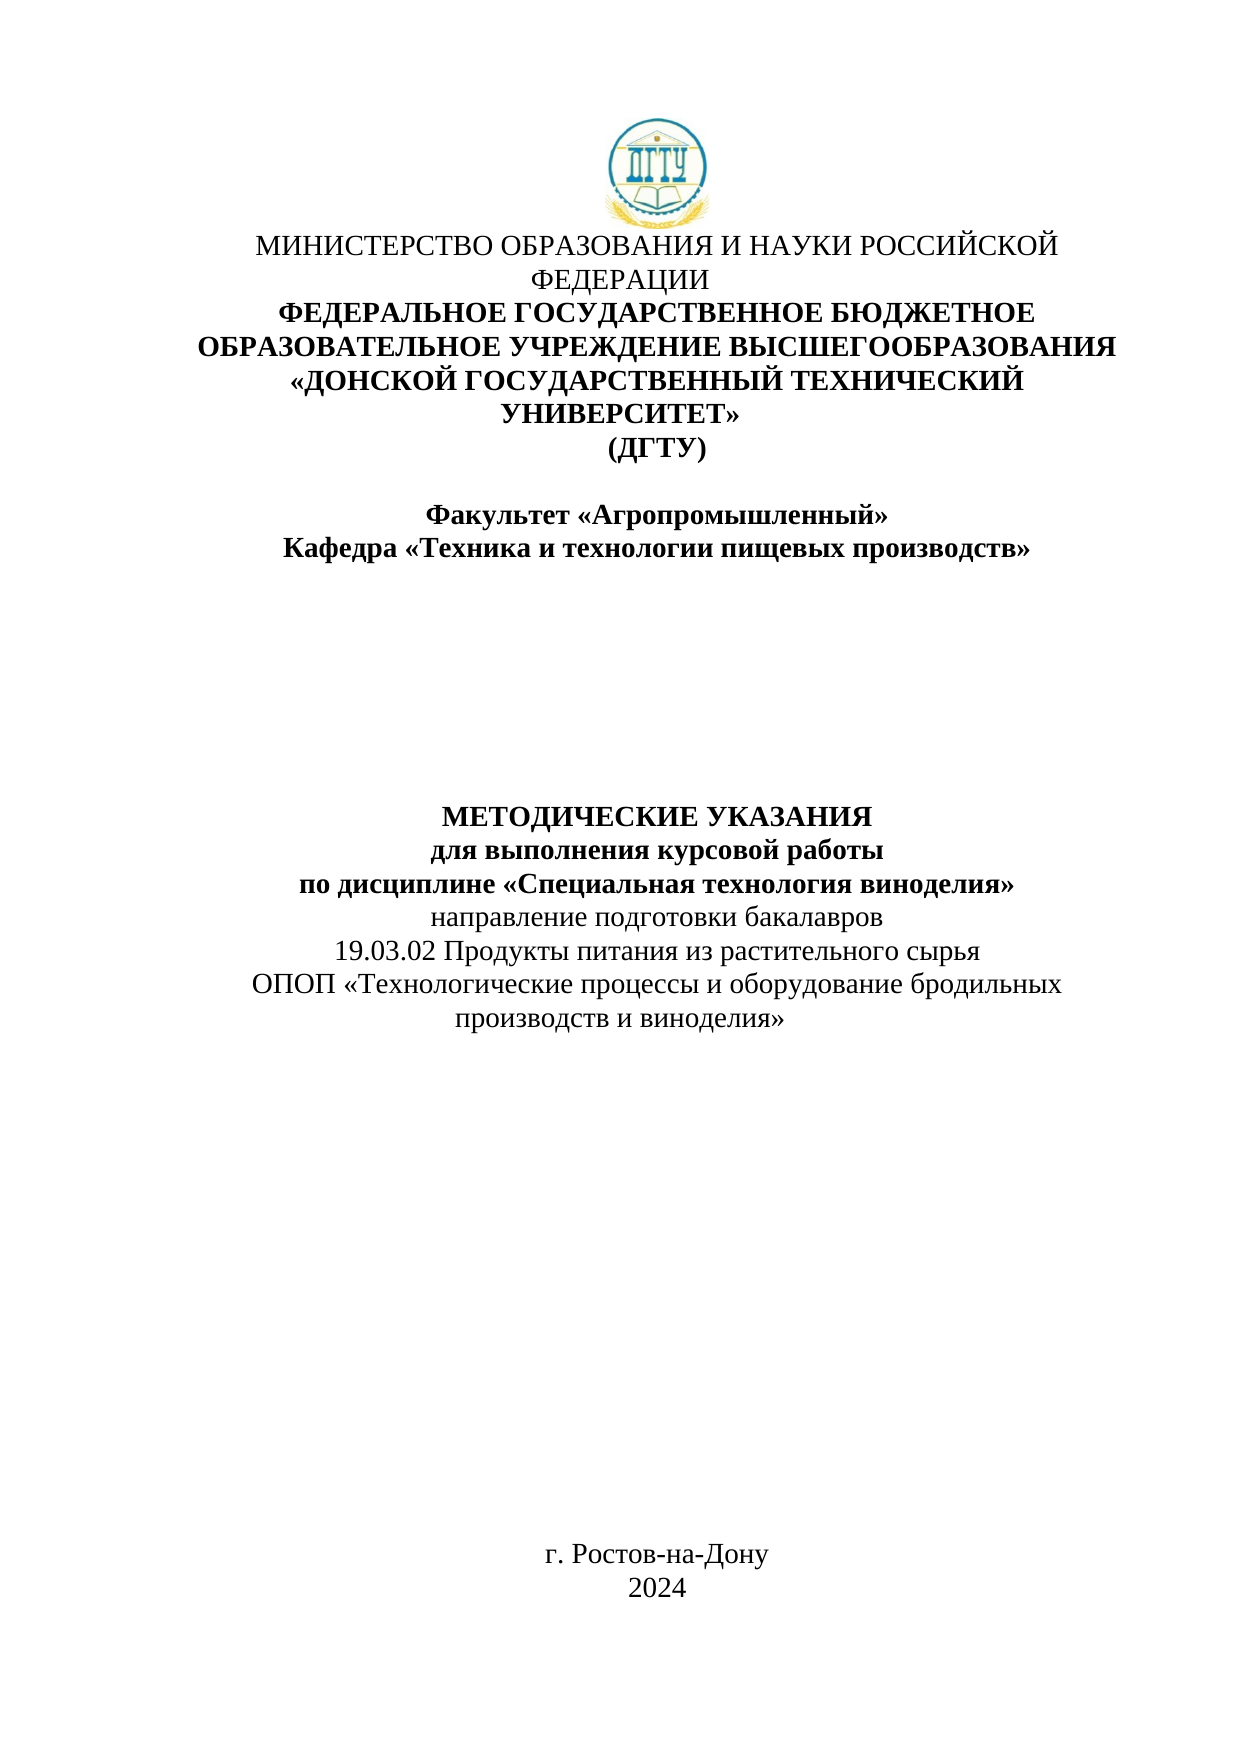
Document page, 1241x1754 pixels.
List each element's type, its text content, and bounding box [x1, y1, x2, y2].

text МЕТОДИЧЕСКИЕ УКАЗАНИЯ [112, 799, 1128, 832]
text Факультет «Агропромышленный» [112, 497, 1128, 530]
text для выполнения курсовой работы [112, 832, 1128, 866]
picture [604, 118, 710, 229]
text по дисциплине «Специальная технология виноделия» [112, 866, 1128, 899]
text 2024 [112, 1570, 1128, 1604]
text 19.03.02 Продукты питания из растительного сырья [112, 933, 1128, 966]
text Кафедра «Техника и технологии пищевых производств» [112, 530, 1128, 564]
text направление подготовки бакалавров [112, 899, 1128, 933]
text ОПОП «Технологические процессы и оборудование бродильных производств и виноделия» [112, 966, 1128, 1033]
text ФЕДЕРАЛЬНОЕ ГОСУДАРСТВЕННОЕ БЮДЖЕТНОЕ [112, 296, 1128, 329]
text (ДГТУ) [112, 430, 1128, 463]
text ОБРАЗОВАТЕЛЬНОЕ УЧРЕЖДЕНИЕ ВЫСШЕГООБРАЗОВАНИЯ [112, 329, 1128, 363]
text г. Ростов-на-Дону [112, 1537, 1128, 1570]
text «ДОНСКОЙ ГОСУДАРСТВЕННЫЙ ТЕХНИЧЕСКИЙ УНИВЕРСИТЕТ» [112, 363, 1128, 430]
text МИНИСТЕРСТВО ОБРАЗОВАНИЯ И НАУКИ РОССИЙСКОЙ ФЕДЕРАЦИИ [112, 228, 1128, 296]
